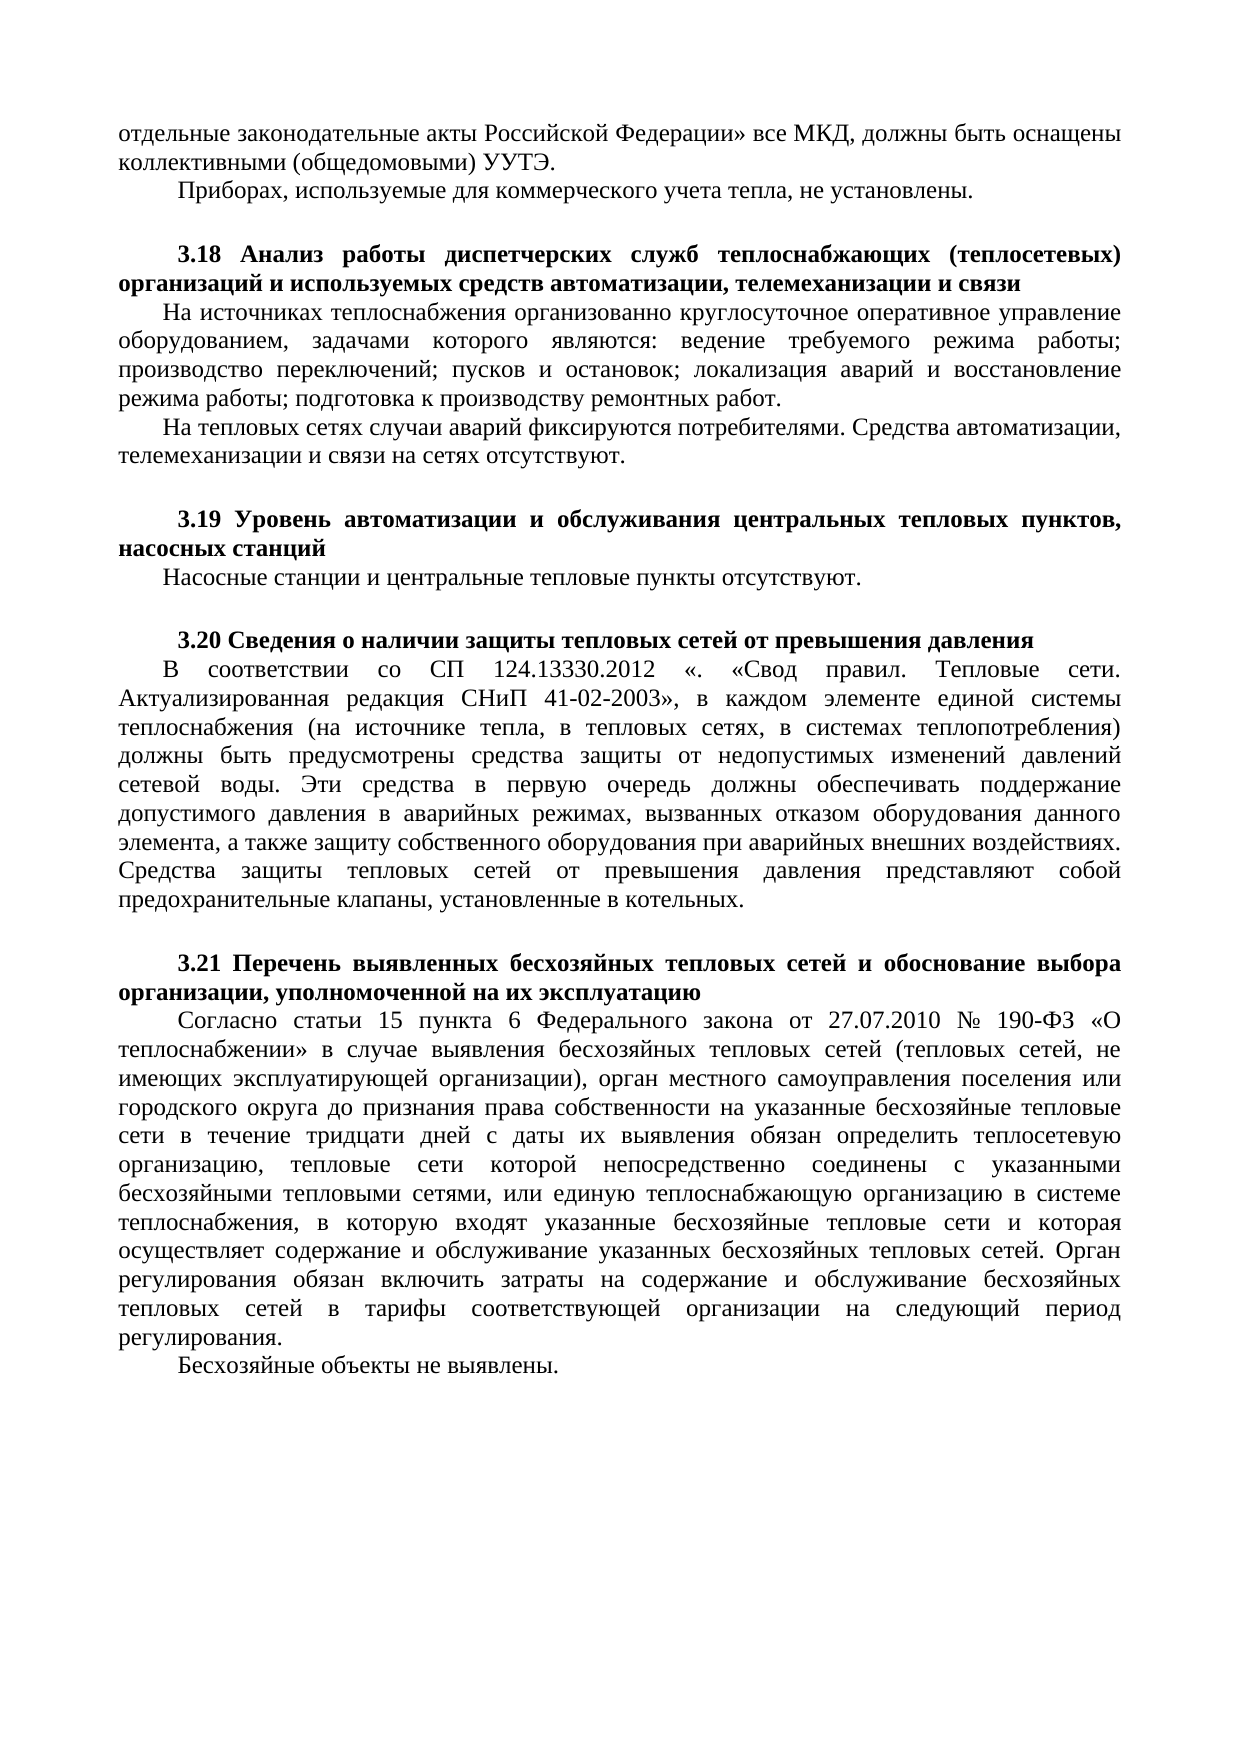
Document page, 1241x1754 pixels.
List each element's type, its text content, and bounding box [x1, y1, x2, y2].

text Насосные станции и центральные тепловые пункты отсутствуют. [118, 562, 1122, 591]
subtitle 3.20 Сведения о наличии защиты тепловых сетей от превышения давления [118, 626, 1122, 654]
subtitle 3.21 Перечень выявленных бесхозяйных тепловых сетей и обоснование выбора организации, уполномоченной на их эксплуатацию [118, 948, 1122, 1006]
text В соответствии со СП 124.13330.2012 «. «Свод правил. Тепловые сети. Актуализированная редакция СНиП 41-02-2003», в каждом элементе единой системы теплоснабжения (на источнике тепла, в тепловых сетях, в системах теплопотребления) должны быть предусмотрены средства защиты от недопустимых изменений давлений сетевой воды. Эти средства в первую очередь должны обеспечивать поддержание допустимого давления в аварийных режимах, вызванных отказом оборудования данного элемента, а также защиту собственного оборудования при аварийных внешних воздействиях. Средства защиты тепловых сетей от превышения давления представляют собой предохранительные клапаны, установленные в котельных. [118, 654, 1122, 913]
subtitle 3.18 Анализ работы диспетчерских служб теплоснабжающих (теплосетевых) организаций и используемых средств автоматизации, телемеханизации и связи [118, 239, 1122, 297]
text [118, 118, 1122, 176]
text Бесхозяйные объекты не выявлены. [118, 1351, 1122, 1379]
subtitle 3.19 Уровень автоматизации и обслуживания центральных тепловых пунктов, насосных станций [118, 504, 1122, 562]
text На источниках теплоснабжения организованно круглосуточное оперативное управление оборудованием, задачами которого являются: ведение требуемого режима работы; производство переключений; пусков и остановок; локализация аварий и восстановление режима работы; подготовка к производству ремонтных работ. [118, 297, 1122, 412]
text Приборах, используемые для коммерческого учета тепла, не установлены. [118, 176, 1122, 204]
text На тепловых сетях случаи аварий фиксируются потребителями. Средства автоматизации, телемеханизации и связи на сетях отсутствуют. [118, 412, 1122, 469]
text Согласно статьи 15 пункта 6 Федерального закона от 27.07.2010 № 190-ФЗ «О теплоснабжении» в случае выявления бесхозяйных тепловых сетей (тепловых сетей, не имеющих эксплуатирующей организации), орган местного самоуправления поселения или городского округа до признания права собственности на указанные бесхозяйные тепловые сети в течение тридцати дней с даты их выявления обязан определить теплосетевую организацию, тепловые сети которой непосредственно соединены с указанными бесхозяйными тепловыми сетями, или единую теплоснабжающую организацию в системе теплоснабжения, в которую входят указанные бесхозяйные тепловые сети и которая осуществляет содержание и обслуживание указанных бесхозяйных тепловых сетей. Орган регулирования обязан включить затраты на содержание и обслуживание бесхозяйных тепловых сетей в тарифы соответствующей организации на следующий период регулирования. [118, 1006, 1122, 1351]
